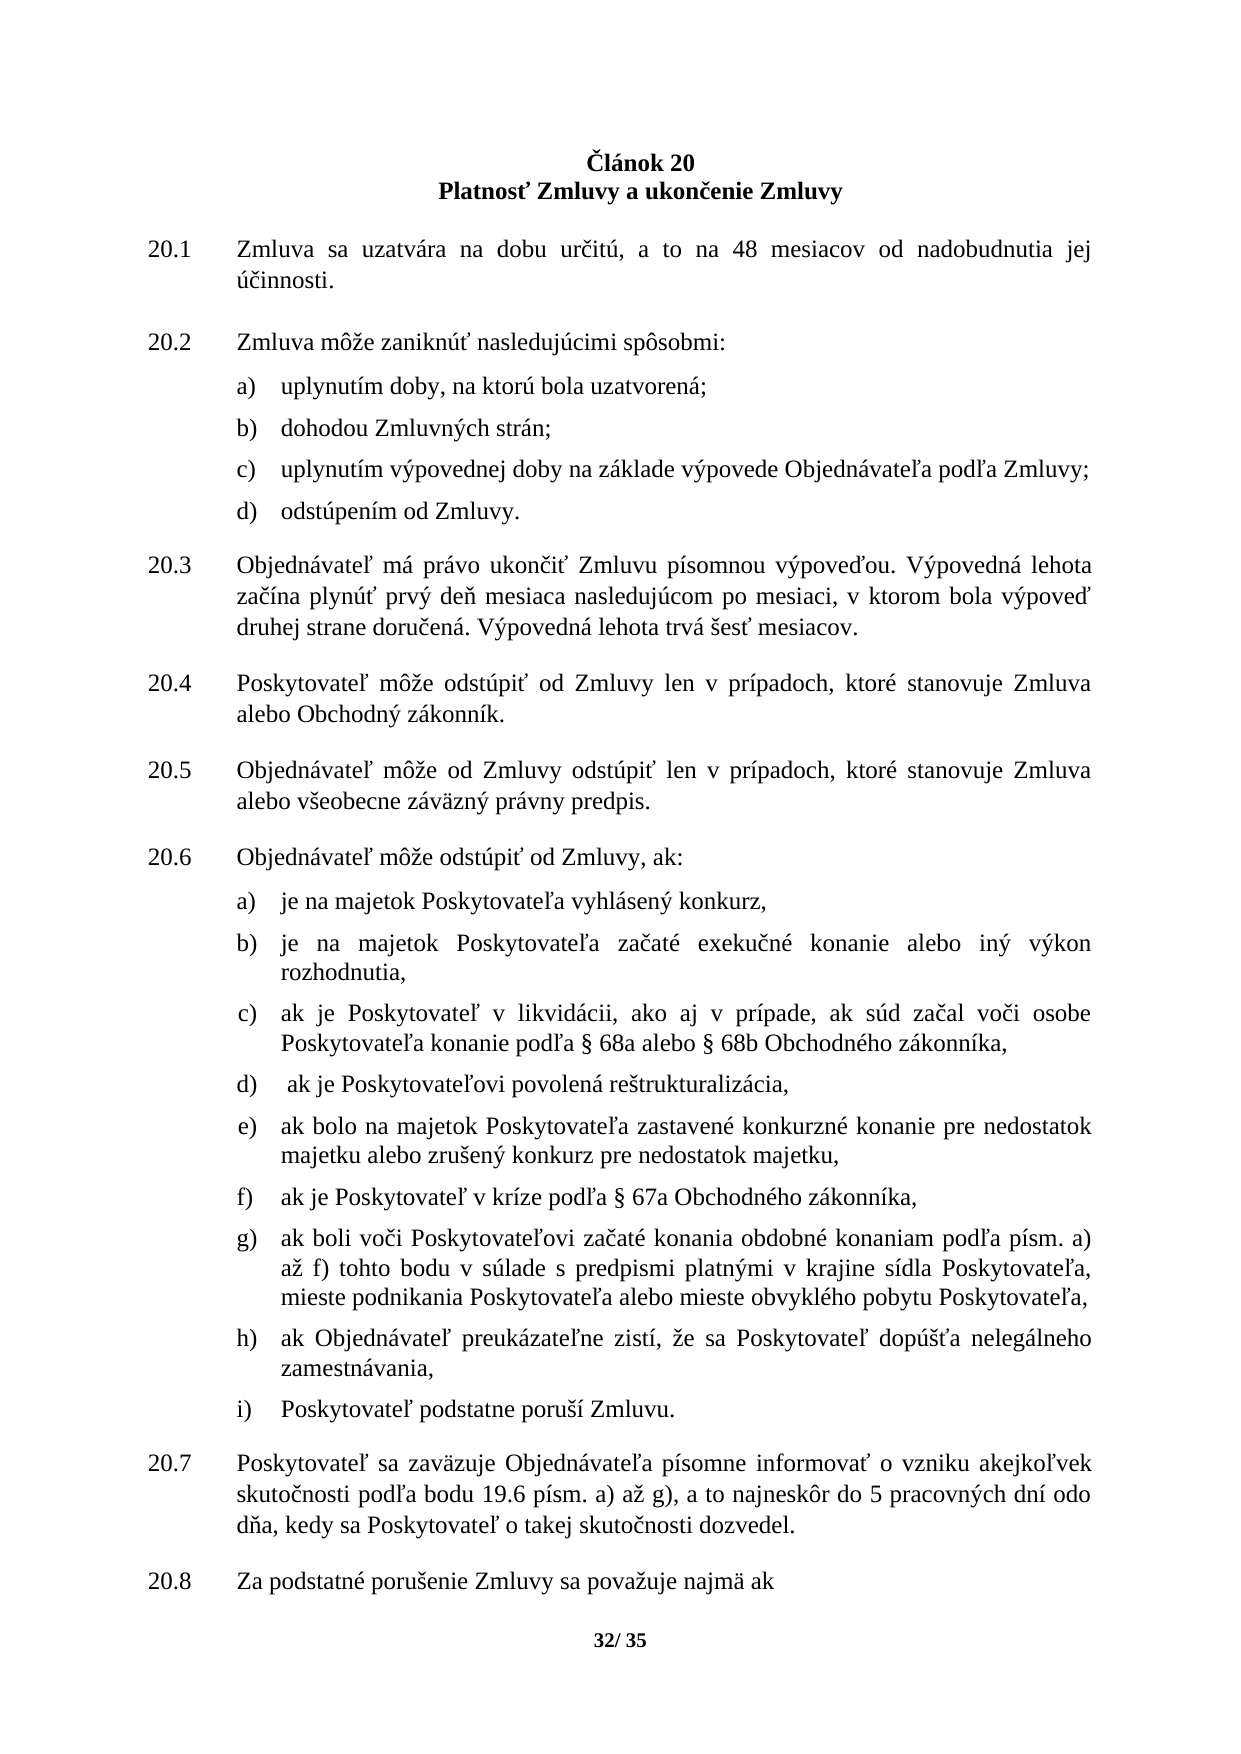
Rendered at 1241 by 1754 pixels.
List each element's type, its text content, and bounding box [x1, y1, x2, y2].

list ak bolo na majetok Poskytovateľa zastavené konkurzné konanie pre nedostatok majetku alebo zrušený konkurz pre nedostatok majetku, [238, 1111, 1092, 1169]
list Objednávateľ môže od Zmluvy odstúpiť len v prípadoch, ktoré stanovuje Zmluva alebo všeobecne záväzný právny predpis. [148, 755, 1092, 815]
list ak je Poskytovateľ v likvidácii, ako aj v prípade, ak súd začal voči osobe Poskytovateľa konanie podľa § 68a alebo § 68b Obchodného zákonníka, [238, 998, 1092, 1056]
list uplynutím výpovednej doby na základe výpovede Objednávateľa podľa Zmluvy; [236, 454, 1092, 483]
list Poskytovateľ sa zaväzuje Objednávateľa písomne informovať o vzniku akejkoľvek skutočnosti podľa bodu 19.6 písm. a) až g), a to najneskôr do 5 pracovných dní odo dňa, kedy sa Poskytovateľ o takej skutočnosti dozvedel. [148, 1448, 1092, 1539]
list Zmluva sa uzatvára na dobu určitú, a to na 48 mesiacov od nadobudnutia jej účinnosti. [148, 234, 1092, 294]
list uplynutím doby, na ktorú bola uzatvorená; [236, 371, 1092, 400]
list ak boli voči Poskytovateľovi začaté konania obdobné konaniam podľa písm. a) až f) tohto bodu v súlade s predpismi platnými v krajine sídla Poskytovateľa, mieste podnikania Poskytovateľa alebo mieste obvyklého pobytu Poskytovateľa, [236, 1223, 1092, 1311]
list ak je Poskytovateľ v kríze podľa § 67a Obchodného zákonníka, [236, 1181, 1092, 1211]
list ak Objednávateľ preukázateľne zistí, že sa Poskytovateľ dopúšťa nelegálneho zamestnávania, [236, 1323, 1092, 1381]
list ak je Poskytovateľovi povolená reštrukturalizácia, [236, 1069, 1092, 1098]
list Objednávateľ môže odstúpiť od Zmluvy, ak: [148, 842, 1092, 871]
list Zmluva môže zaniknúť nasledujúcimi spôsobmi: [148, 327, 1092, 356]
list Článok 20 [188, 148, 1092, 176]
list Poskytovateľ podstatne poruší Zmluvu. [236, 1394, 1092, 1423]
list Poskytovateľ môže odstúpiť od Zmluvy len v prípadoch, ktoré stanovuje Zmluva alebo Obchodný zákonník. [148, 668, 1092, 728]
list Objednávateľ má právo ukončiť Zmluvu písomnou výpoveďou. Výpovedná lehota začína plynúť prvý deň mesiaca nasledujúcom po mesiaci, v ktorom bola výpoveď druhej strane doručená. Výpovedná lehota trvá šesť mesiacov. [148, 550, 1092, 641]
list Platnosť Zmluvy a ukončenie Zmluvy [188, 176, 1092, 205]
list je na majetok Poskytovateľa vyhlásený konkurz, [236, 886, 1092, 915]
list odstúpením od Zmluvy. [236, 496, 1092, 525]
list dohodou Zmluvných strán; [236, 412, 1092, 441]
list je na majetok Poskytovateľa začaté exekučné konanie alebo iný výkon rozhodnutia, [236, 927, 1092, 986]
list Za podstatné porušenie Zmluvy sa považuje najmä ak [148, 1566, 1092, 1595]
